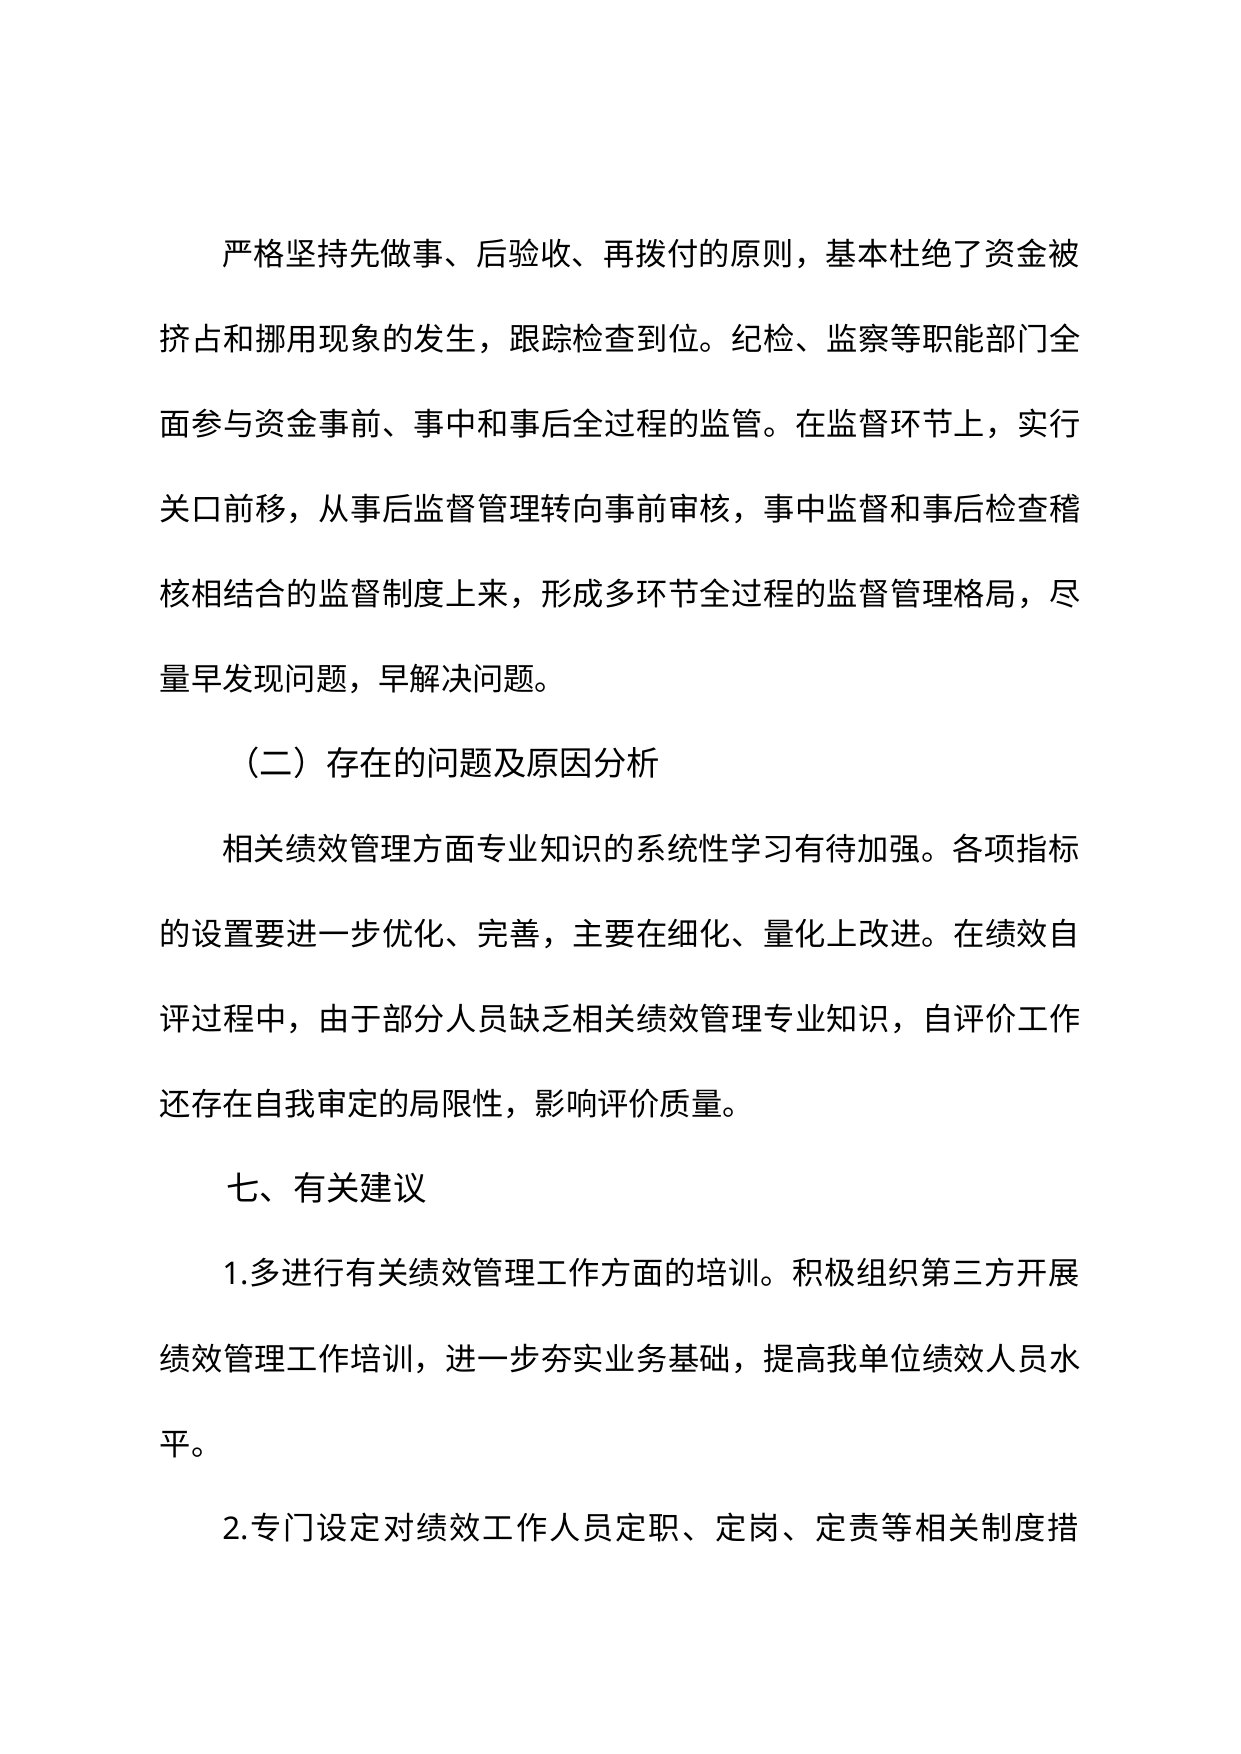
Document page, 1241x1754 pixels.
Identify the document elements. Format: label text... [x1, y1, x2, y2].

subtitle 严格坚持先做事、后验收、再拨付的原则，基本杜绝了资金被挤占和挪用现象的发生，跟踪检查到位。纪检、监察等职能部门全面参与资金事前、事中和事后全过程的监管。在监督环节上，实行关口前移，从事后监督管理转向事前审核，事中监督和事后检查稽核相结合的监督制度上来，形成多环节全过程的监督管理格局，尽量早发现问题，早解决问题。 [159, 209, 1081, 719]
subtitle （二）存在的问题及原因分析 [159, 719, 1081, 804]
text 相关绩效管理方面专业知识的系统性学习有待加强。各项指标的设置要进一步优化、完善，主要在细化、量化上改进。在绩效自评过程中，由于部分人员缺乏相关绩效管理专业知识，自评价工作还存在自我审定的局限性，影响评价质量。 [159, 804, 1081, 1144]
text 1.多进行有关绩效管理工作方面的培训。积极组织第三方开展绩效管理工作培训，进一步夯实业务基础，提高我单位绩效人员水平。 [159, 1229, 1081, 1484]
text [159, 1484, 1081, 1569]
text 七、有关建议 [159, 1144, 1081, 1229]
